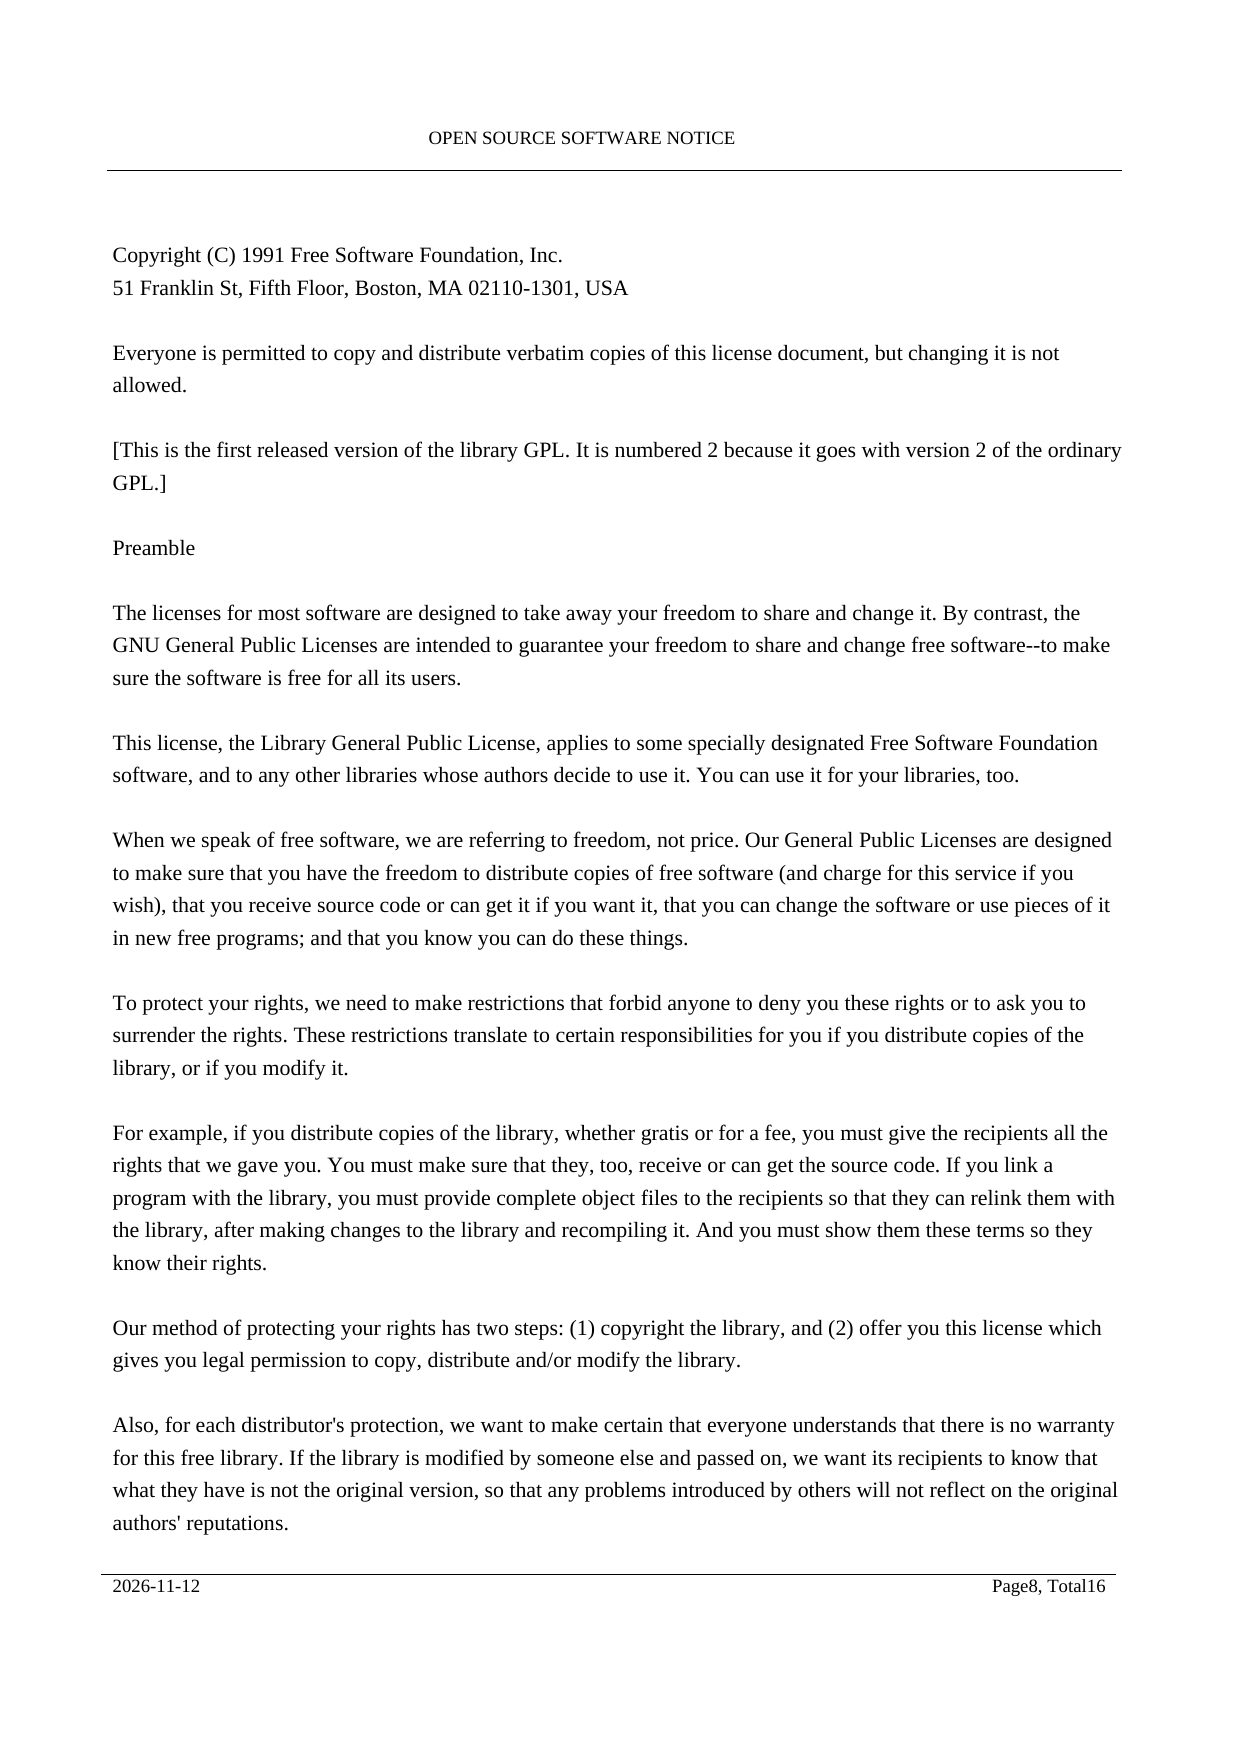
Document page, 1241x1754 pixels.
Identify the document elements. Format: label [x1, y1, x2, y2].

text [112, 206, 1128, 1539]
